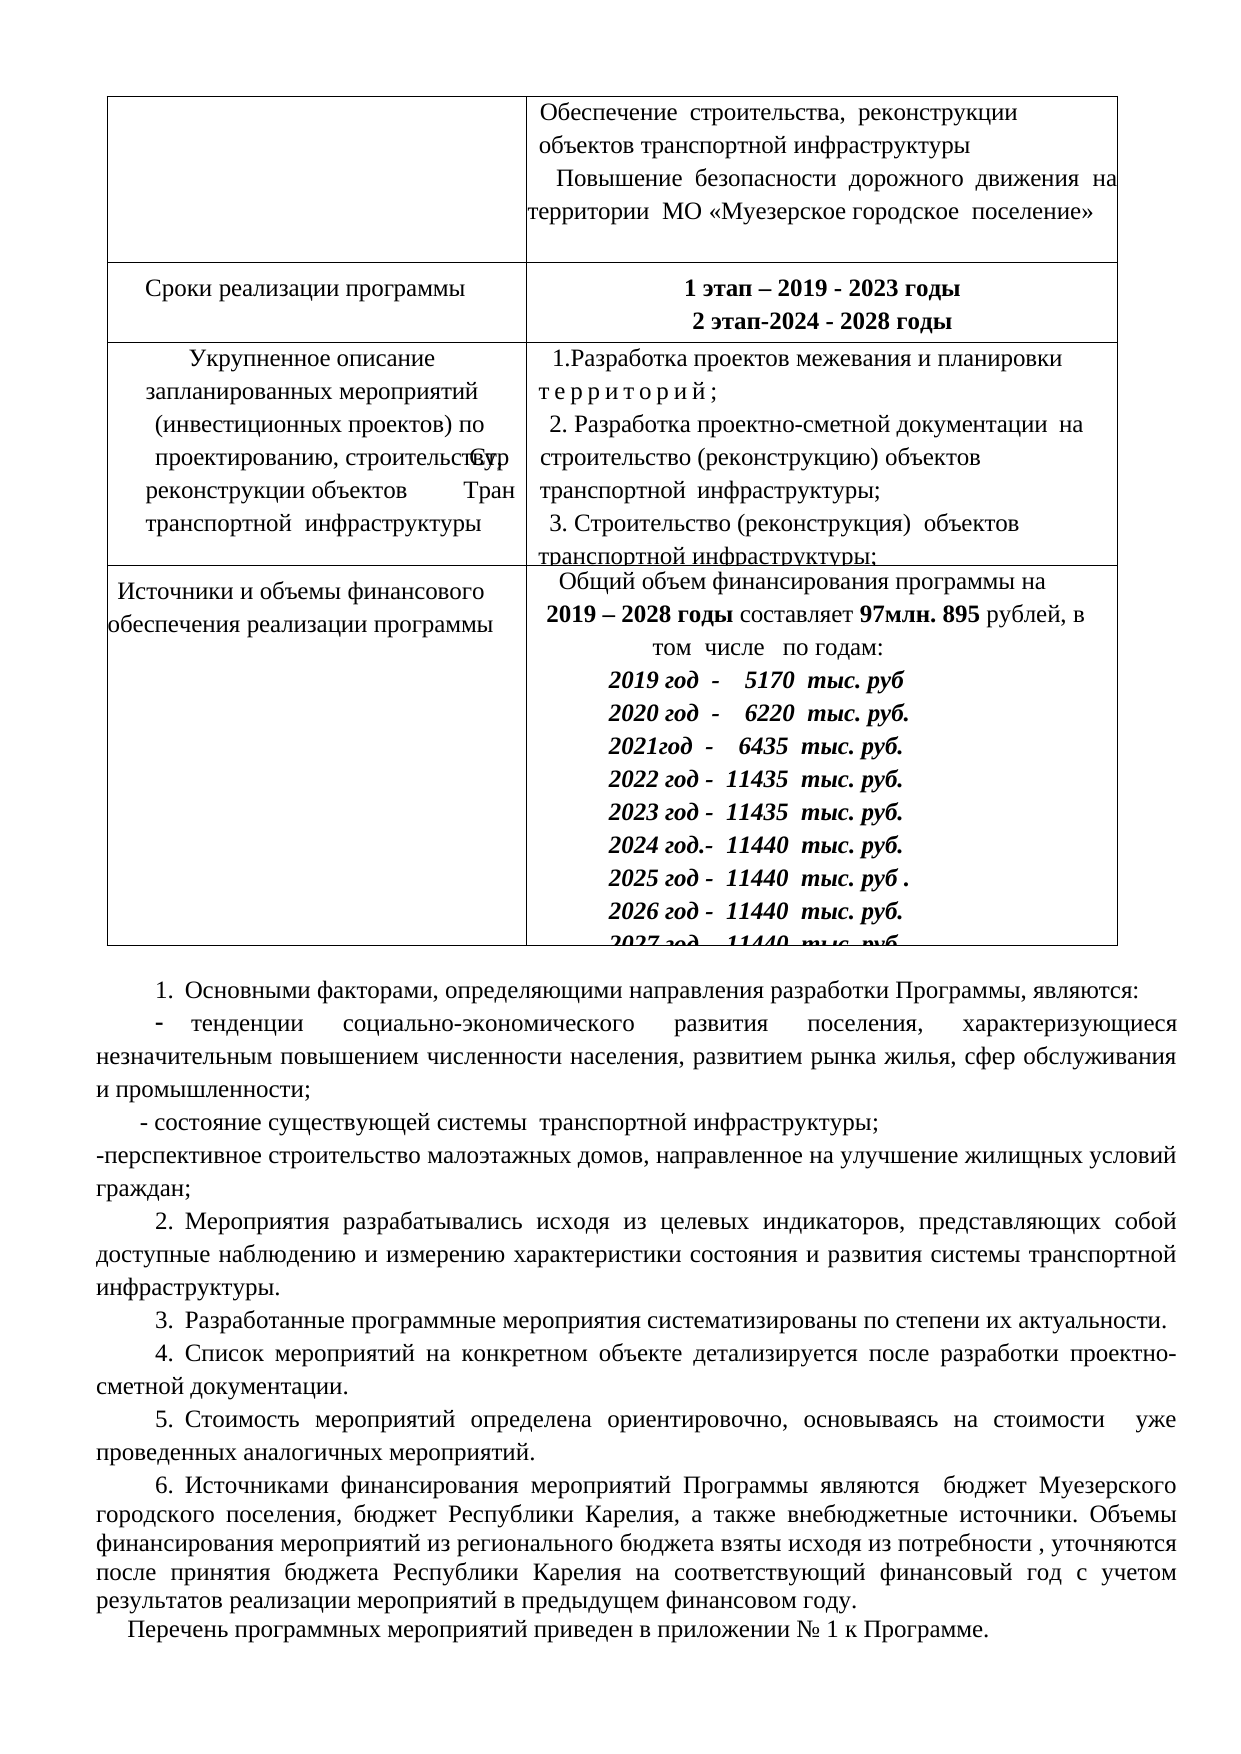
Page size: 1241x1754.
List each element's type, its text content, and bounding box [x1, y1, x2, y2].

list Источниками финансирования мероприятий Программы являются бюджет Муезерского городского поселения, бюджет Республики Карелия, а также внебюджетные источники. Объемы финансирования мероприятий из регионального бюджета взяты исходя из потребности , уточняются после принятия бюджета Республики Карелия на соответствующий финансовый год с учетом результатов реализации мероприятий в предыдущем финансовом году. [96, 1471, 1178, 1614]
table_header Обеспечение строительства, реконструкции объектов транспортной инфраструктуры Повышение безопасности дорожного движения на территории МО «Муезерское городское поселение» [527, 97, 1117, 262]
table_cell Источники и объемы финансового обеспечения реализации программы [108, 566, 526, 945]
table_cell Общий объем финансирования программы на 2019 – 2028 годы составляет 97млн. 895 рублей, в том числе по годам: 2019 год - 5170 тыс. руб 2020 год - 6220 тыс. руб. 2021год - 6435 тыс. руб. 2022 год - 11435 тыс. руб. 2023 год - 11435 тыс. руб. 2024 год.- 11440 тыс. руб. 2025 год - 11440 тыс. руб . 2026 год - 11440 тыс. руб. 2027 год - 11440 тыс. руб. 2028 год - 11440 тыс. руб . [527, 566, 1117, 945]
text -перспективное строительство малоэтажных домов, направленное на улучшение жилищных условий граждан; [96, 1140, 1178, 1202]
list Список мероприятий на конкретном объекте детализируется после разработки проектно-сметной документации. [96, 1338, 1178, 1400]
table_cell 1 этап – 2019 - 2023 годы 2 этап-2024 - 2028 годы [527, 263, 1117, 342]
table_header [108, 97, 526, 262]
table_cell Укрупненное описание запланированных мероприятий (инвестиционных проектов) по проектированию, строительству, реконструкции объектов транспортной инфраструктуры [108, 343, 526, 565]
list Разработанные программные мероприятия систематизированы по степени их актуальности. [96, 1305, 1178, 1334]
text - состояние существующей системы транспортной инфраструктуры; [96, 1107, 1178, 1136]
list тенденции социально-экономического развития поселения, характеризующиеся незначительным повышением численности населения, развитием рынка жилья, сфер обслуживания и промышленности; [96, 1008, 1178, 1103]
table_cell 1.Разработка проектов межевания и планировки территорий; 2. Разработка проектно-сметной документации на Стр строительство (реконструкцию) объектов Тран транспортной инфраструктуры; 3. Строительство (реконструкция) объектов транспортной инфраструктуры; [527, 343, 1117, 565]
list Мероприятия разрабатывались исходя из целевых индикаторов, представляющих собой доступные наблюдению и измерению характеристики состояния и развития системы транспортной инфраструктуры. [96, 1206, 1178, 1301]
list Основными факторами, определяющими направления разработки Программы, являются: [96, 975, 1178, 1004]
text Перечень программных мероприятий приведен в приложении № 1 к Программе. [96, 1614, 1178, 1643]
list Стоимость мероприятий определена ориентировочно, основываясь на стоимости уже проведенных аналогичных мероприятий. [96, 1404, 1178, 1466]
table_cell Сроки реализации программы [108, 263, 526, 342]
